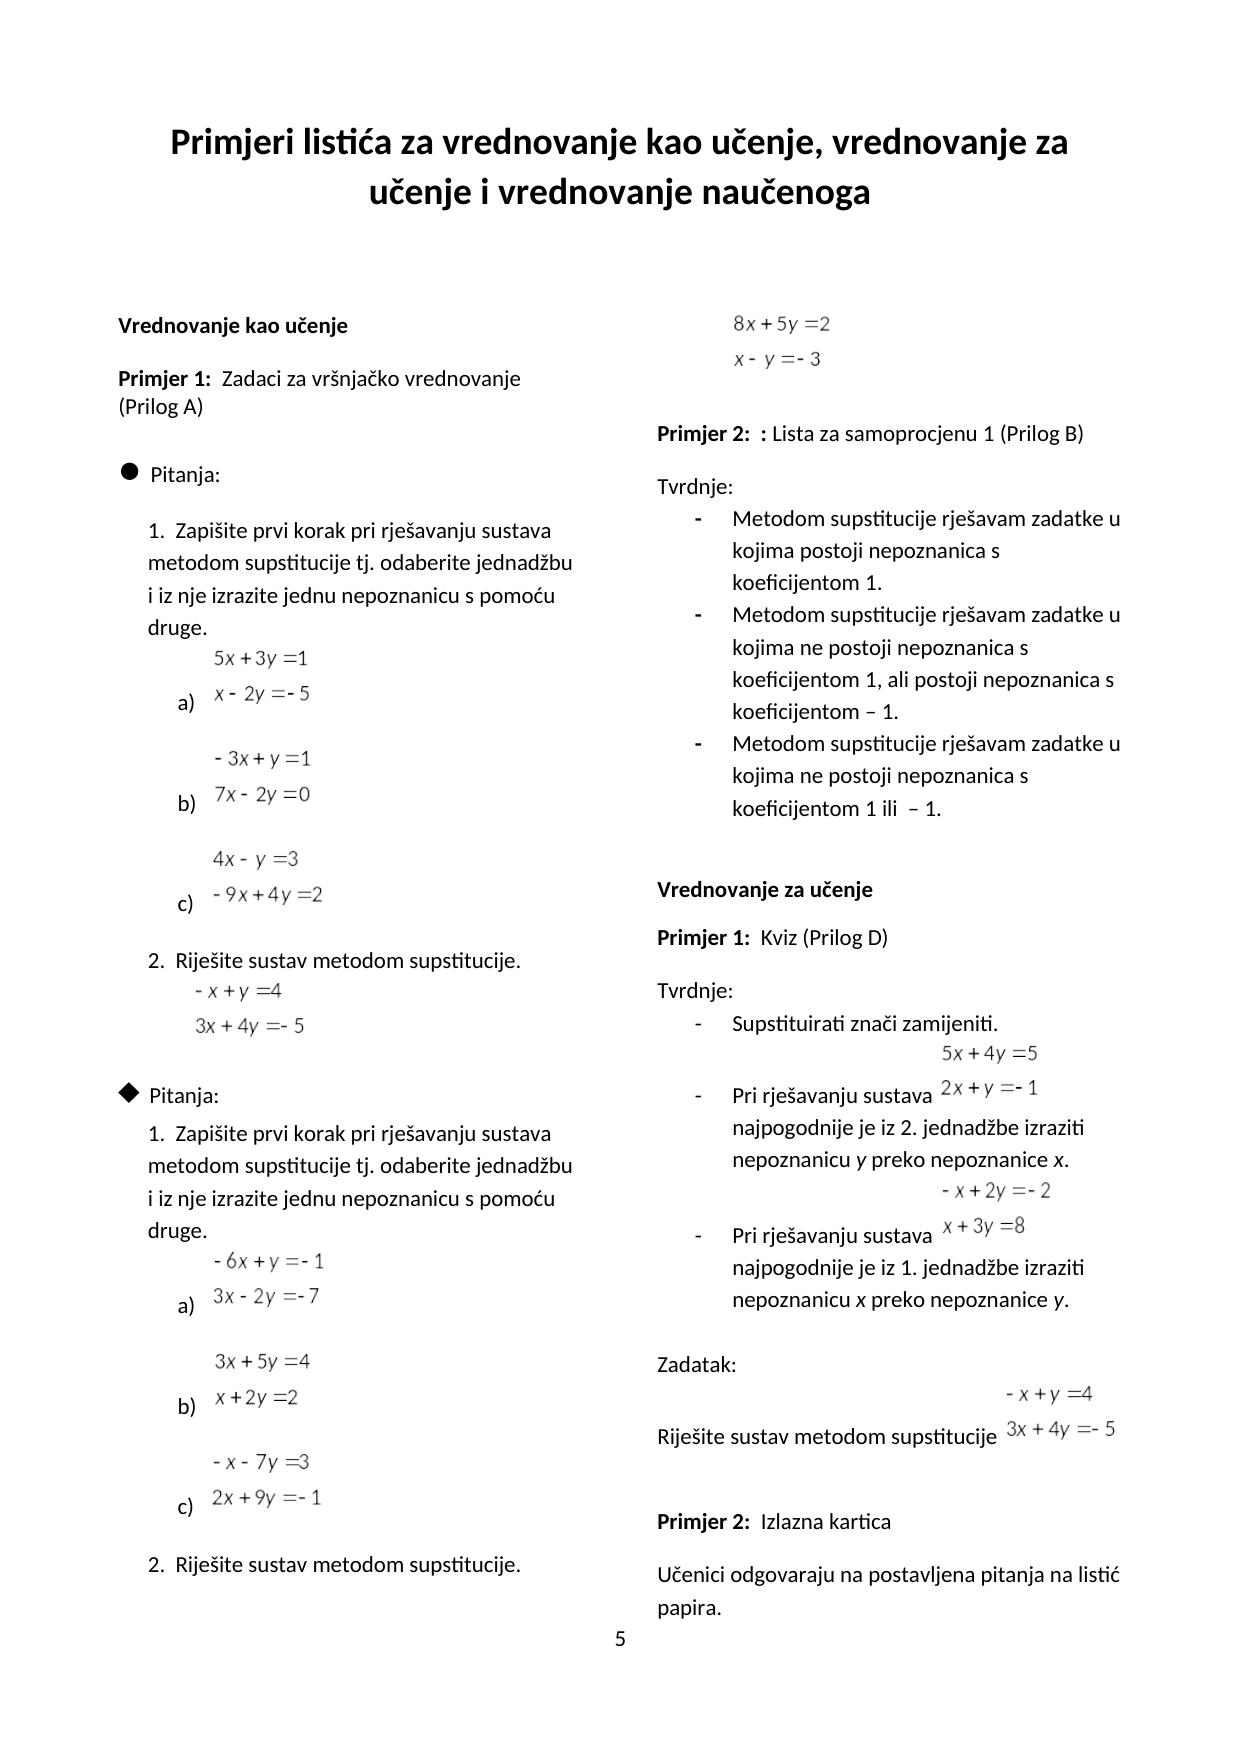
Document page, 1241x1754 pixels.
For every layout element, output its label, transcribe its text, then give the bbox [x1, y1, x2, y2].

text Tvrdnje: [657, 977, 1122, 1004]
text Vrednovanje kao učenje [118, 311, 583, 339]
text c) [148, 846, 583, 917]
text Primjer 2: : Lista za samoprocjenu 1 (Prilog B) [657, 419, 1122, 447]
text b) [148, 746, 583, 817]
list Metodom supstitucije rješavam zadatke u kojima ne postoji nepoznanica s koeficijentom 1, ali postoji nepoznanica s koeficijentom – 1. [694, 601, 1122, 725]
text Vrednovanje za učenje [657, 875, 1122, 903]
text c) [148, 1449, 583, 1521]
text Primjeri listića za vrednovanje kao učenje, vrednovanje za učenje i vrednovanje naučenoga [118, 118, 1122, 213]
text Primjer 1: Zadaci za vršnjačko vrednovanje (Prilog A) [118, 364, 583, 421]
text ● Pitanja: [118, 446, 583, 491]
text Riješite sustav metodom supstitucije [657, 1382, 1122, 1450]
text Primjer 2: Izlazna kartica [657, 1507, 1122, 1535]
list Metodom supstitucije rješavam zadatke u kojima ne postoji nepoznanica s koeficijentom 1 ili – 1. [694, 729, 1122, 822]
text Tvrdnje: [657, 472, 1122, 500]
text 2. Riješite sustav metodom supstitucije. [148, 1550, 583, 1578]
text Zadatak: [657, 1350, 1122, 1378]
text Učenici odgovaraju na postavljena pitanja na listić papira. [657, 1560, 1122, 1621]
text b) [148, 1349, 583, 1420]
text 1. Zapišite prvi korak pri rješavanju sustava metodom supstitucije tj. odaberite jednadžbu i iz nje izrazite jednu nepoznanicu s pomoću druge. [148, 516, 583, 641]
text 1. Zapišite prvi korak pri rješavanju sustava metodom supstitucije tj. odaberite jednadžbu i iz nje izrazite jednu nepoznanicu s pomoću druge. [148, 1119, 583, 1244]
text a) [148, 1248, 583, 1319]
text Primjer 1: Kviz (Prilog D) [657, 923, 1122, 952]
text a) [148, 645, 583, 716]
list Pri rješavanju sustava najpogodnije je iz 1. jednadžbe izraziti nepoznanicu x preko nepoznanice y. [694, 1178, 1122, 1313]
list Pri rješavanju sustava najpogodnije je iz 2. jednadžbe izraziti nepoznanicu y preko nepoznanice x. [694, 1041, 1122, 1173]
text 2. Riješite sustav metodom supstitucije. [148, 947, 583, 975]
list Metodom supstitucije rješavam zadatke u kojima postoji nepoznanica s koeficijentom 1. [694, 504, 1122, 596]
list Supstituirati znači zamijeniti. [694, 1009, 1122, 1037]
text Pitanja: [118, 1078, 583, 1112]
